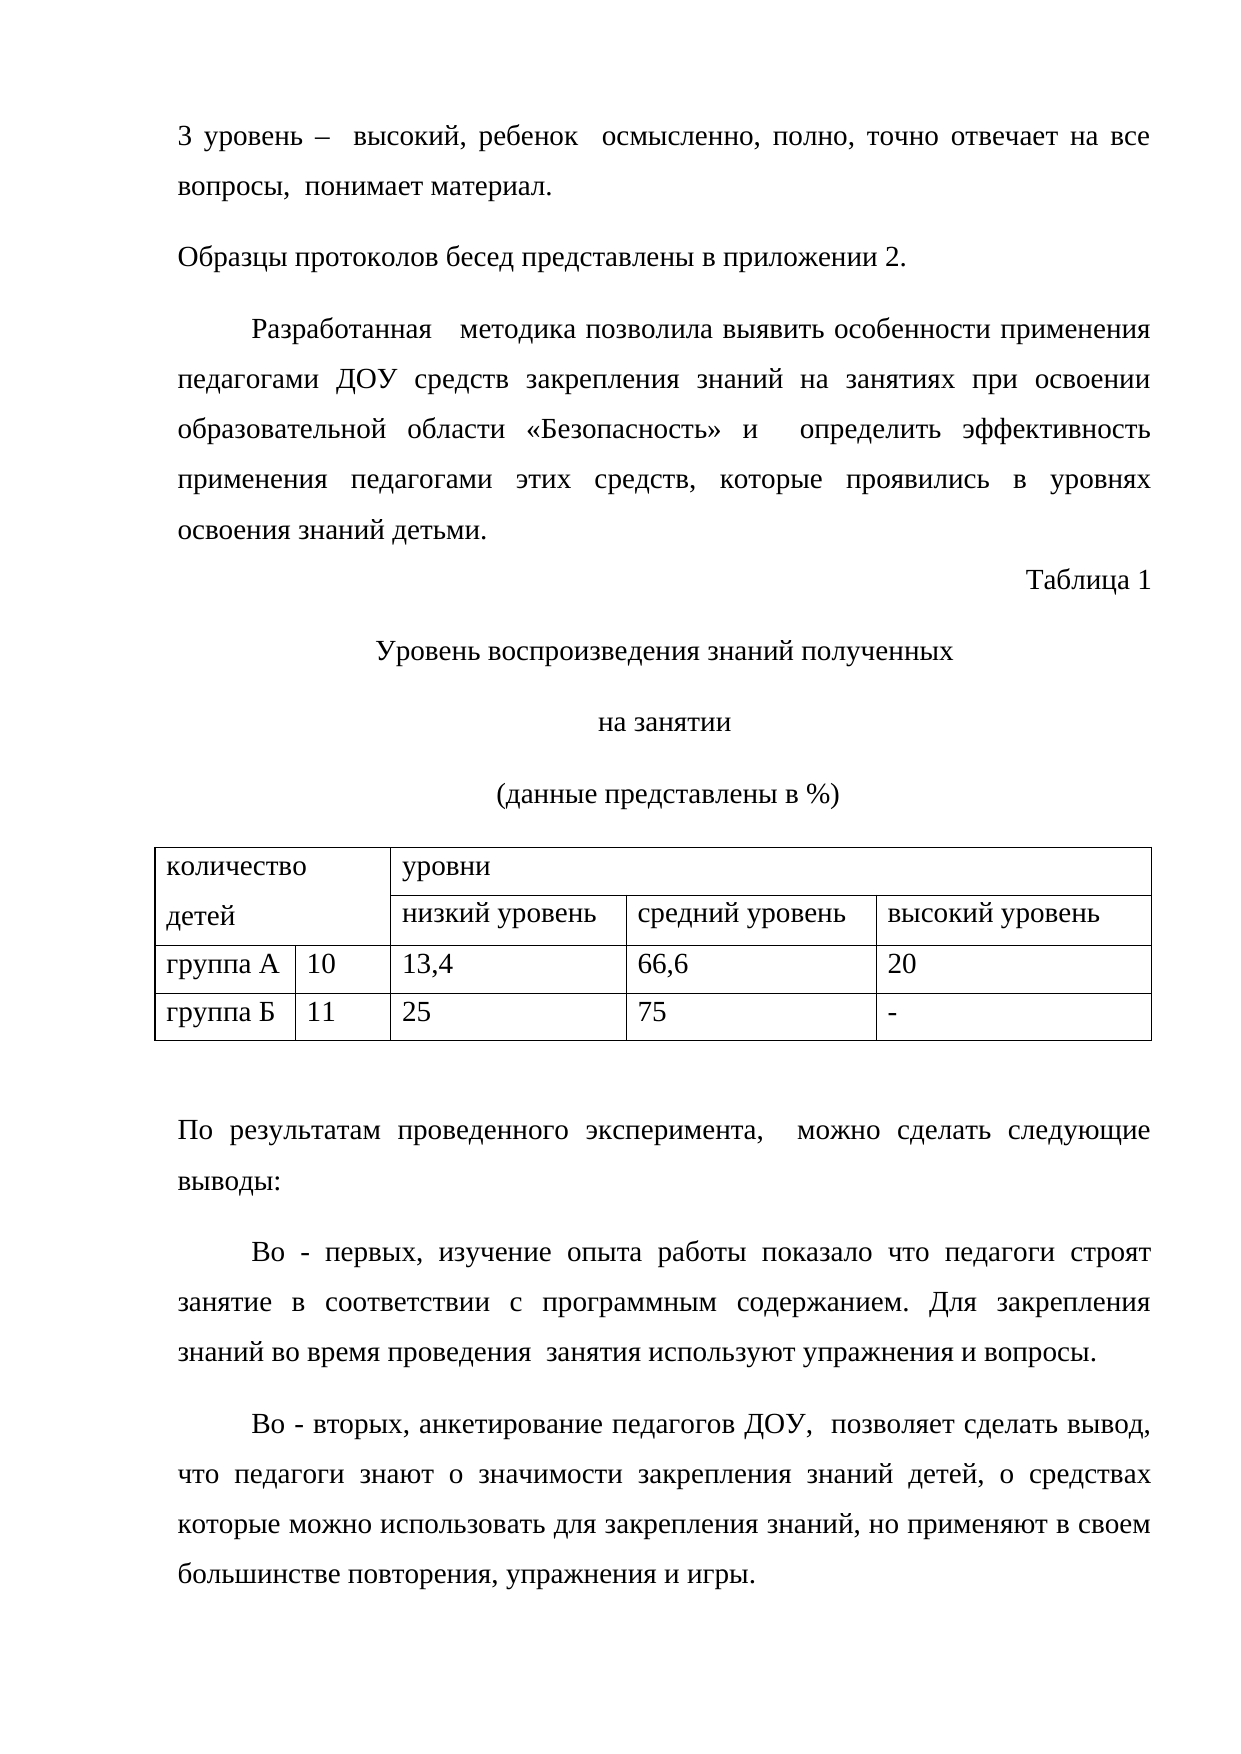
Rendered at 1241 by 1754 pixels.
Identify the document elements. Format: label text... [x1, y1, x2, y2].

table_cell 11 [296, 994, 390, 1040]
table_cell 13,4 [391, 946, 626, 993]
table_cell 75 [627, 994, 876, 1040]
text По результатам проведенного эксперимента, можно сделать следующие выводы: [177, 1112, 1152, 1196]
text Таблица 1 [177, 562, 1152, 596]
text на занятии [177, 704, 1152, 738]
table_cell 66,6 [627, 946, 876, 993]
table_cell высокий уровень [877, 896, 1151, 945]
text Разработанная методика позволила выявить особенности применения педагогами ДОУ средств закрепления знаний на занятиях при освоении образовательной области «Безопасность» и определить эффективность применения педагогами этих средств, которые проявились в уровнях освоения знаний детьми. [177, 311, 1152, 546]
table_cell 25 [391, 994, 626, 1040]
table_cell - [877, 994, 1151, 1040]
table_header уровни [391, 848, 1151, 894]
text 3 уровень – высокий, ребенок осмысленно, полно, точно отвечает на все вопросы, понимает материал. [177, 118, 1152, 202]
text Во - первых, изучение опыта работы показало что педагоги строят занятие в соответствии с программным содержанием. Для закрепления знаний во время проведения занятия используют упражнения и вопросы. [177, 1234, 1152, 1368]
table_cell 20 [877, 946, 1151, 993]
text Образцы протоколов бесед представлены в приложении 2. [177, 239, 1152, 273]
table_cell группа Б [156, 994, 295, 1040]
table_cell группа А [156, 946, 295, 993]
text (данные представлены в %) [177, 776, 1152, 809]
text Во - вторых, анкетирование педагогов ДОУ, позволяет сделать вывод, что педагоги знают о значимости закрепления знаний детей, о средствах которые можно использовать для закрепления знаний, но применяют в своем большинстве повторения, упражнения и игры. [177, 1406, 1152, 1590]
table_cell средний уровень [627, 896, 876, 945]
table_cell низкий уровень [391, 896, 626, 945]
text Уровень воспроизведения знаний полученных [177, 633, 1152, 667]
table_cell 10 [296, 946, 390, 993]
table_header количество детей [156, 848, 390, 945]
